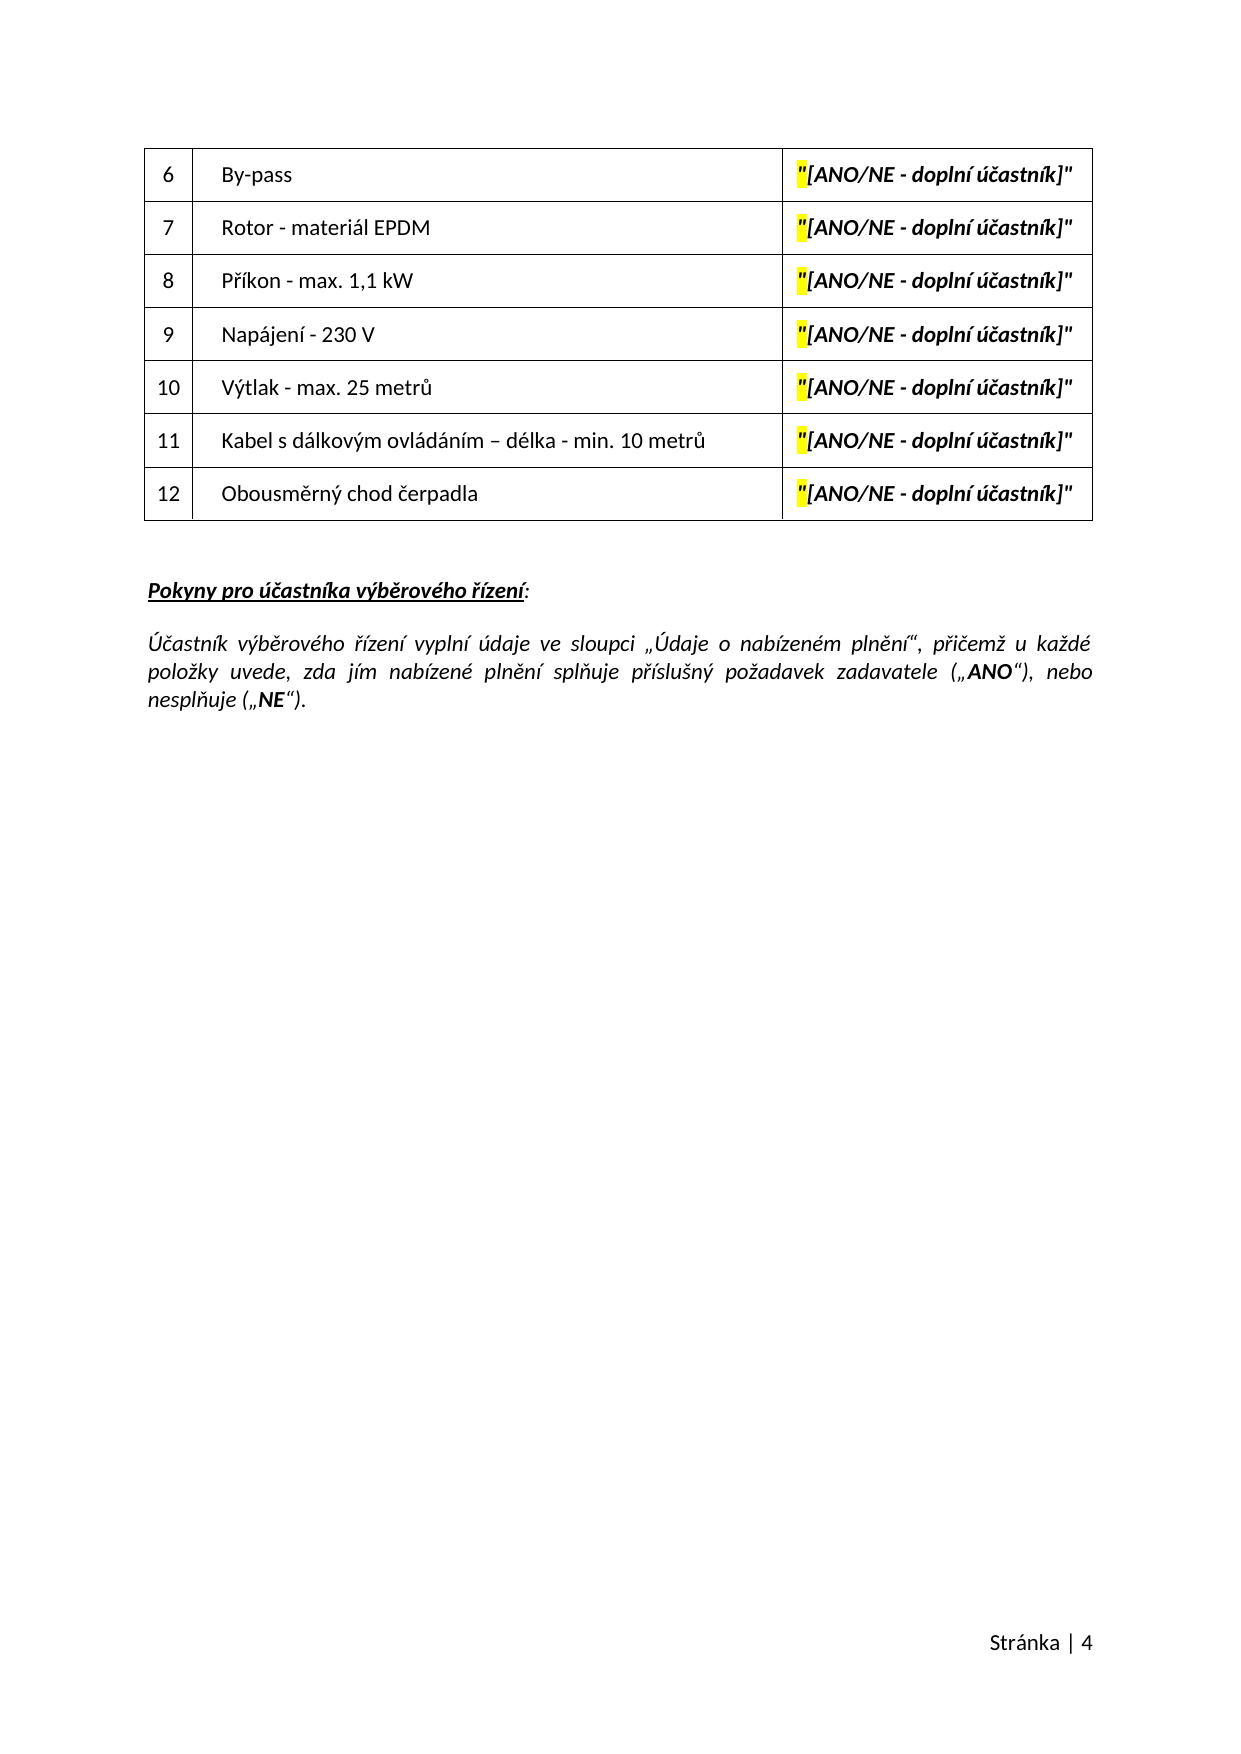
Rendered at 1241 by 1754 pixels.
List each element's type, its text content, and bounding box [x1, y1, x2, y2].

table_cell 8 [145, 255, 192, 307]
text Pokyny pro účastníka výběrového řízení: [148, 576, 1093, 604]
table_cell 12 [145, 468, 192, 519]
table_cell 7 [145, 202, 192, 254]
table_cell [783, 361, 1092, 413]
text Účastník výběrového řízení vyplní údaje ve sloupci „Údaje o nabízeném plnění“, přičemž u každé položky uvede, zda jím nabízené plnění splňuje příslušný požadavek zadavatele („ANO“), nebo nesplňuje („NE“). [148, 629, 1093, 713]
table_cell Výtlak - max. 25 metrů [193, 361, 782, 413]
table_cell 9 [145, 308, 192, 360]
table_cell 6 [145, 149, 192, 201]
table_cell Rotor - materiál EPDM [193, 202, 782, 254]
table_cell Napájení - 230 V [193, 308, 782, 360]
table_cell 10 [145, 361, 192, 413]
table_cell By-pass [193, 149, 782, 201]
table_cell [783, 255, 1092, 307]
table_cell [783, 308, 1092, 360]
table_cell 11 [145, 414, 192, 466]
table_cell [783, 468, 1092, 519]
table_cell Obousměrný chod čerpadla [193, 468, 782, 519]
table_cell Kabel s dálkovým ovládáním – délka - min. 10 metrů [193, 414, 782, 466]
table_cell [783, 149, 1092, 201]
table_cell [783, 414, 1092, 466]
table_cell [783, 202, 1092, 254]
table_cell Příkon - max. 1,1 kW [193, 255, 782, 307]
